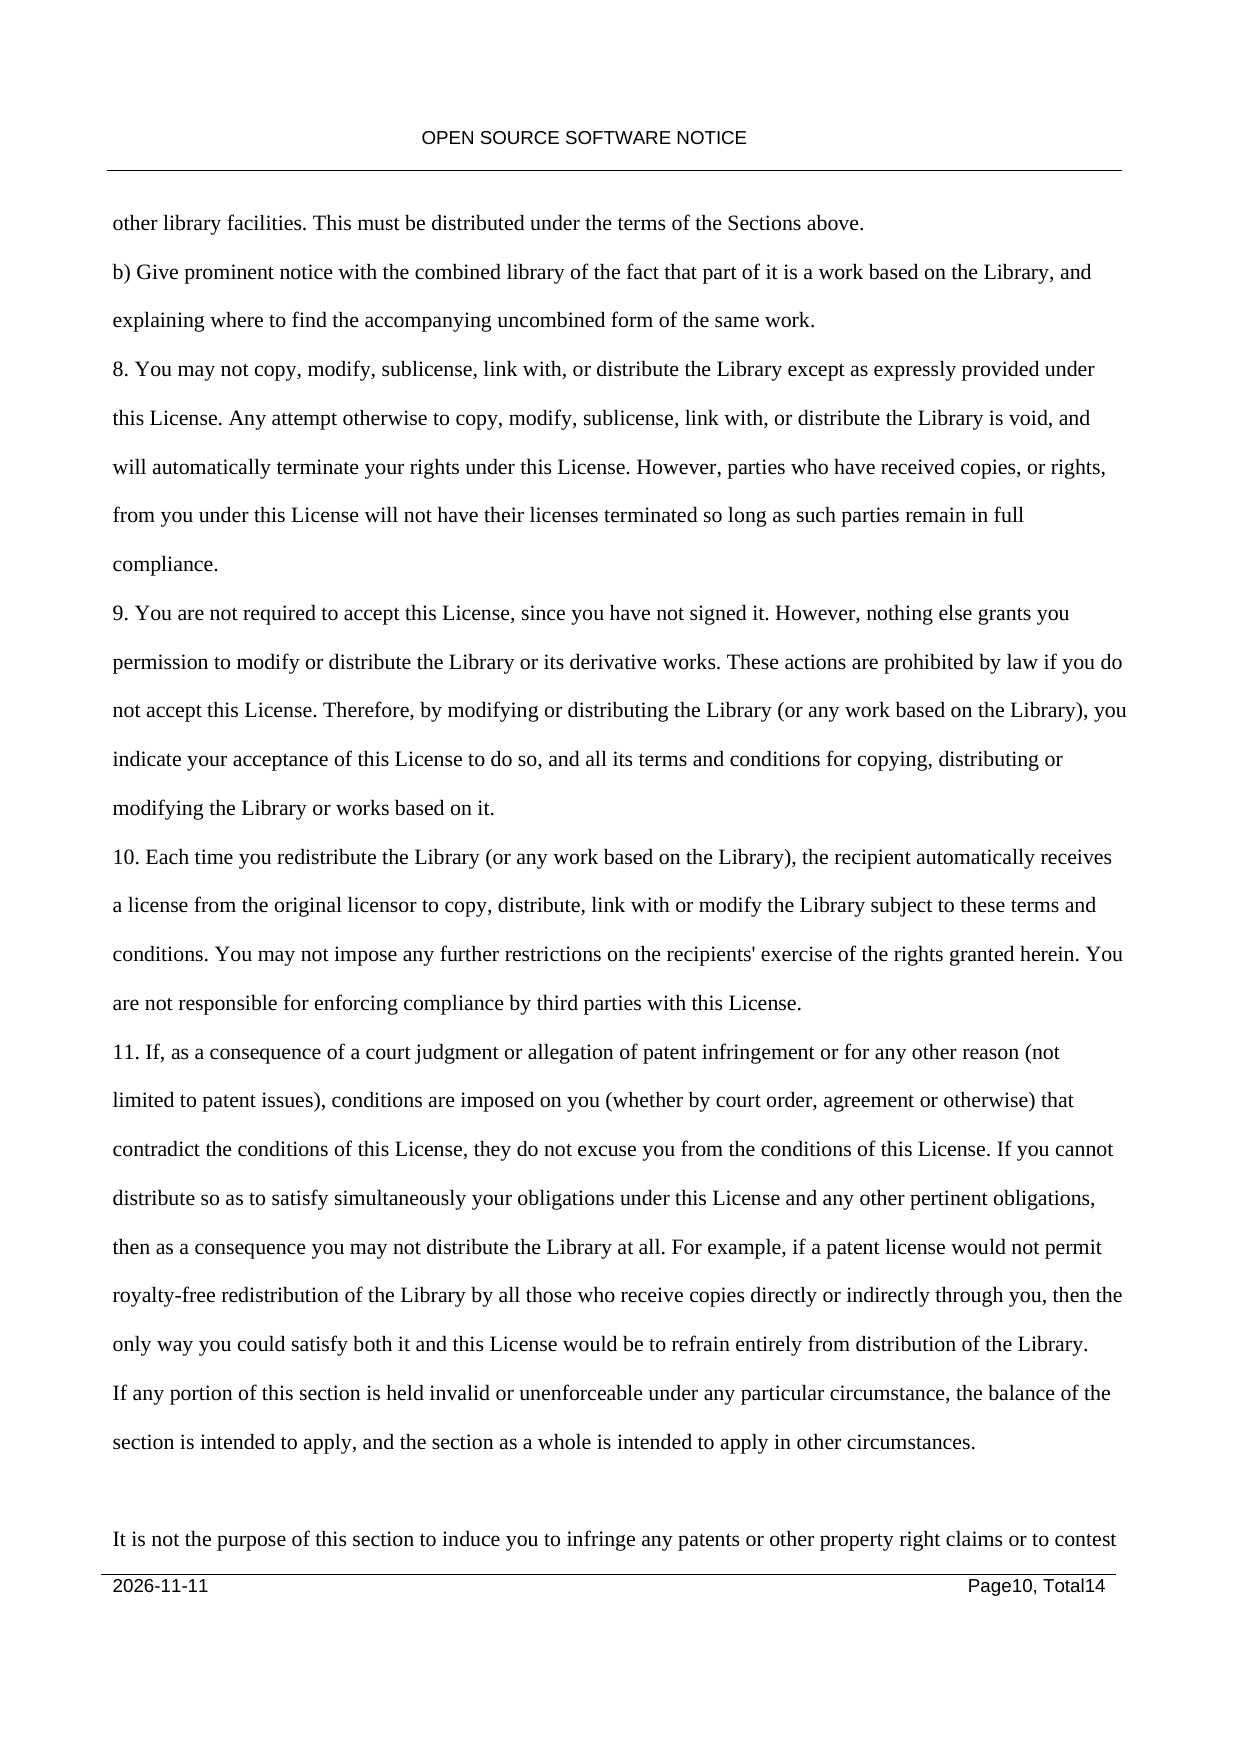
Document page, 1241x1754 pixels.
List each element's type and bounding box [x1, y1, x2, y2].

text [112, 206, 1128, 1555]
